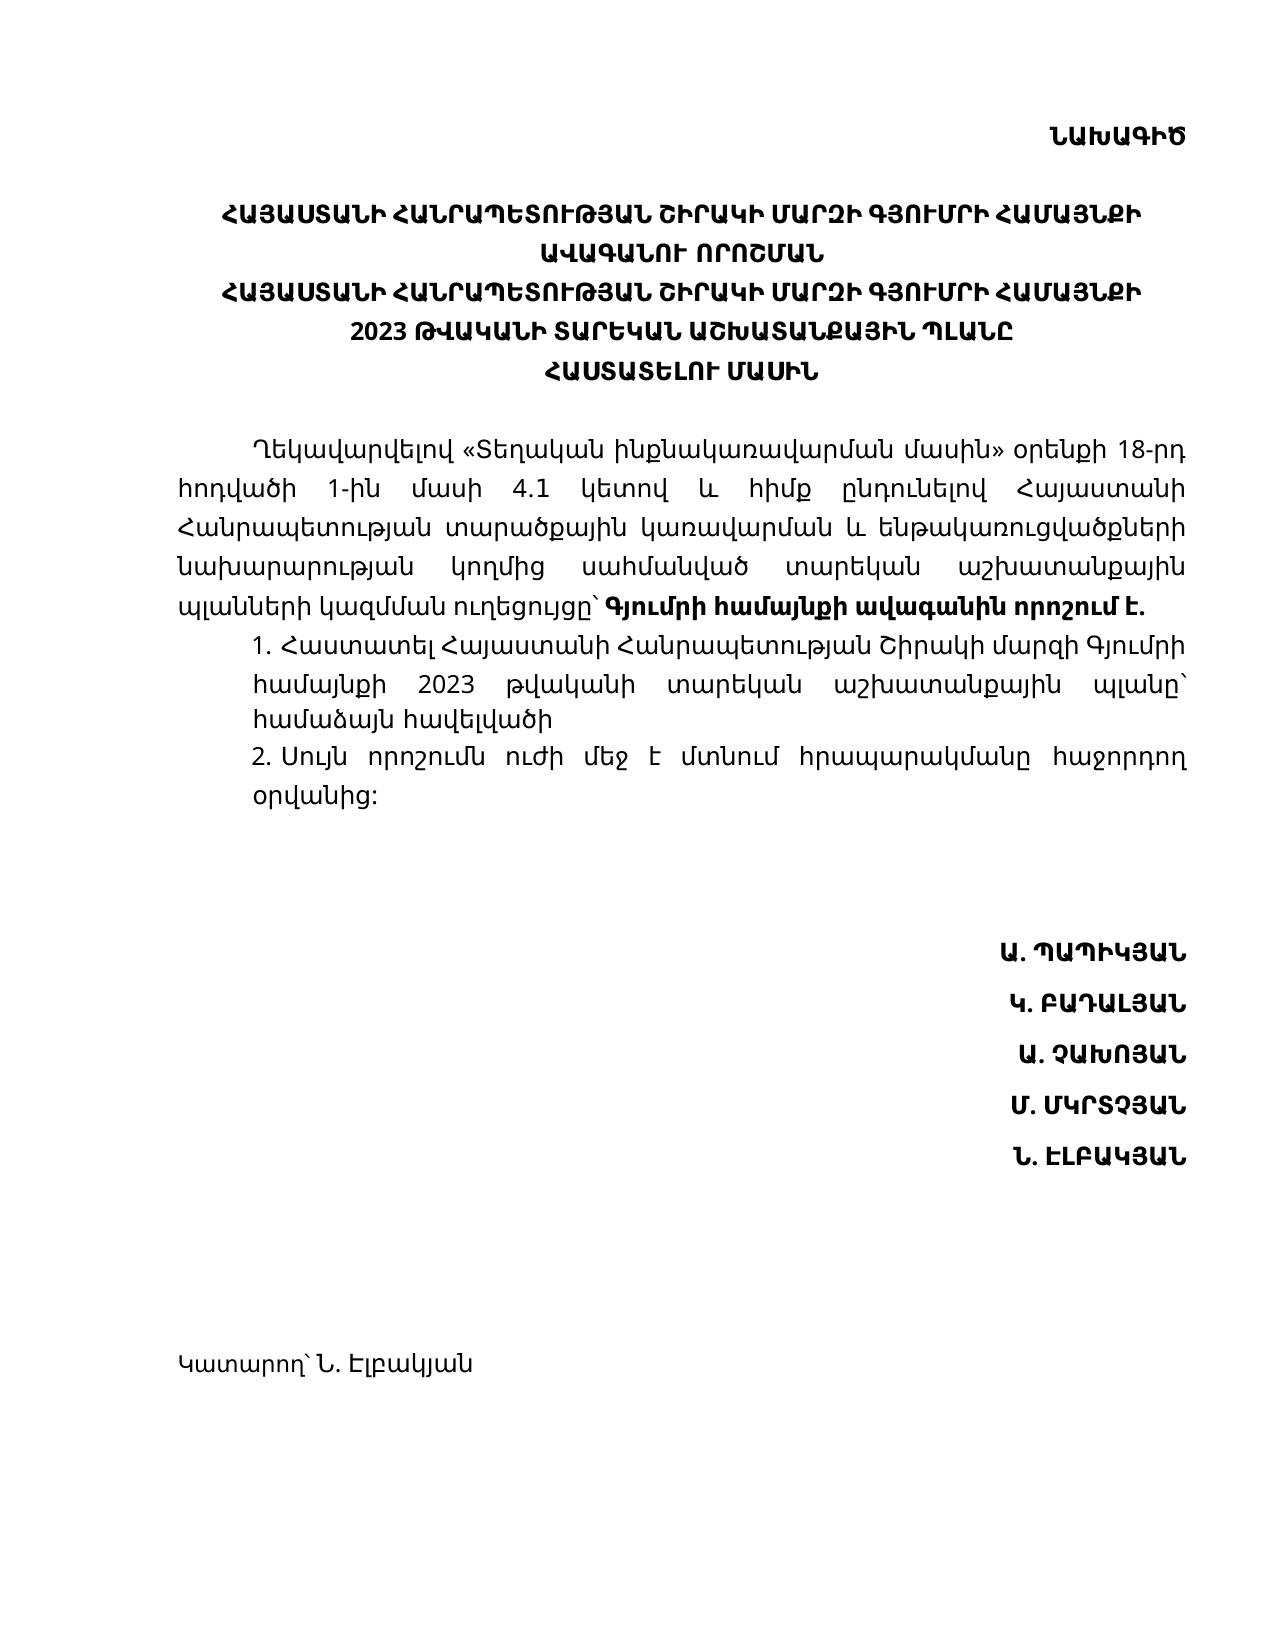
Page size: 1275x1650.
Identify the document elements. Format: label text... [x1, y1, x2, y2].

text ՀԱՅԱՍՏԱՆԻ ՀԱՆՐԱՊԵՏՈՒԹՅԱՆ ՇԻՐԱԿԻ ՄԱՐԶԻ ԳՅՈՒՄՐԻ ՀԱՄԱՅՆՔԻ [177, 275, 1186, 309]
text Կատարող՝ Ն. Էլբակյան [177, 1346, 1186, 1380]
list Ա. ՊԱՊԻԿՅԱՆ [252, 934, 1186, 968]
text ՆԱԽԱԳԻԾ [177, 118, 1186, 152]
list Մ. ՄԿՐՏՉՅԱՆ [252, 1087, 1186, 1121]
list Հաստատել Հայաստանի Հանրապետության Շիրակի մարզի Գյումրի համայնքի 2023 թվականի տարեկան աշխատանքային պլանը՝ համաձայն հավելվածի [251, 627, 1186, 734]
text Ղեկավարվելով «Տեղական ինքնակառավարման մասին» օրենքի 18-րդ հոդվածի 1-ին մասի 4.1 կետով և հիմք ընդունելով Հայաստանի Հանրապետության տարածքային կառավարման և ենթակառուցվածքների նախարարության կողմից սահմանված տարեկան աշխատանքային պլանների կազմման ուղեցույցը՝ Գյումրի համայնքի ավագանին որոշում է. [177, 431, 1186, 622]
list Ա. ՉԱԽՈՅԱՆ [252, 1036, 1186, 1070]
list Կ. ԲԱԴԱԼՅԱՆ [252, 985, 1186, 1019]
list Սույն որոշումն ուժի մեջ է մտնում հրապարակմանը հաջորդող օրվանից: [251, 738, 1186, 812]
text ՀԱՅԱՍՏԱՆԻ ՀԱՆՐԱՊԵՏՈՒԹՅԱՆ ՇԻՐԱԿԻ ՄԱՐԶԻ ԳՅՈՒՄՐԻ ՀԱՄԱՅՆՔԻ ԱՎԱԳԱՆՈՒ ՈՐՈՇՄԱՆ [177, 196, 1186, 270]
list Ն. ԷԼԲԱԿՅԱՆ [252, 1138, 1186, 1172]
text ՀԱՍՏԱՏԵԼՈՒ ՄԱՍԻՆ [177, 353, 1186, 387]
text 2023 ԹՎԱԿԱՆԻ ՏԱՐԵԿԱՆ ԱՇԽԱՏԱՆՔԱՅԻՆ ՊԼԱՆԸ [177, 314, 1186, 348]
